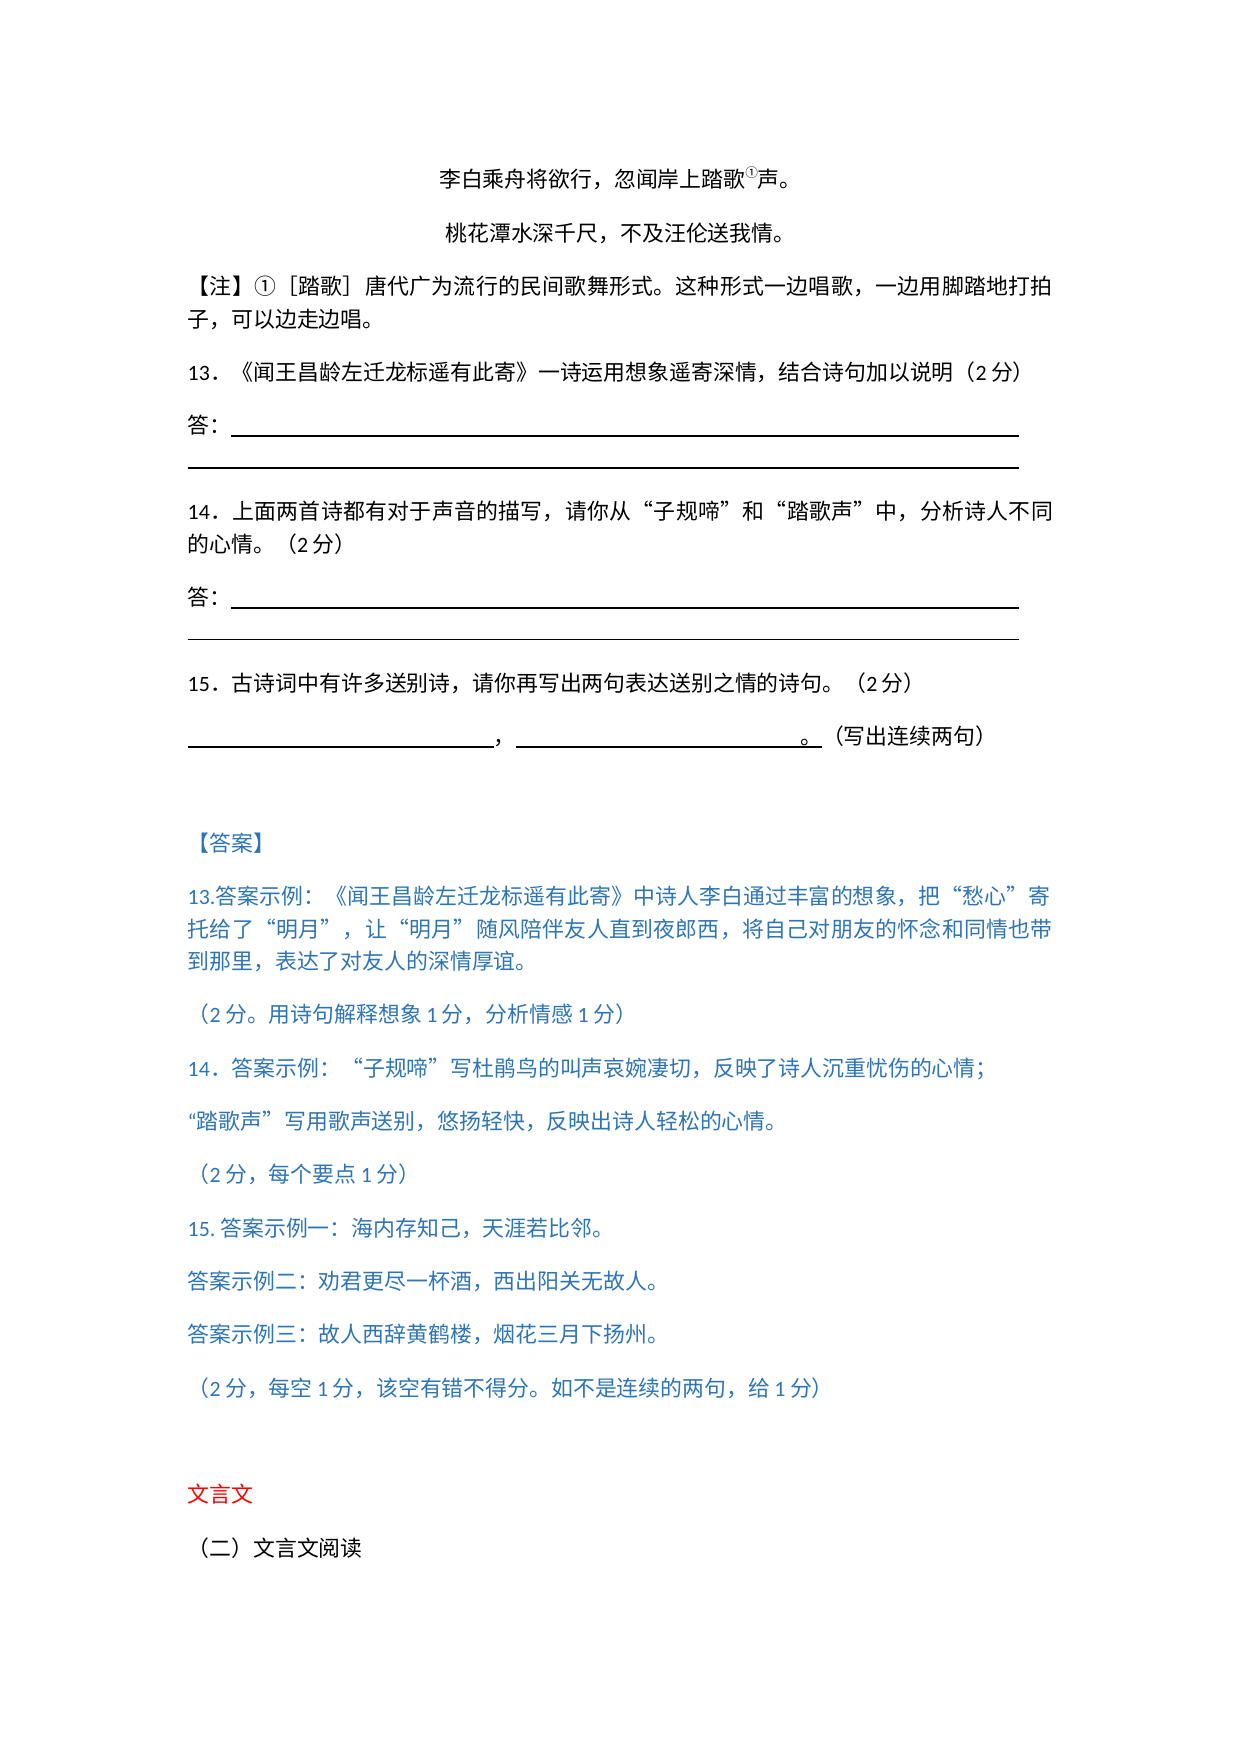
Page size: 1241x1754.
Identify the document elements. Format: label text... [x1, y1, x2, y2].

text 14．上面两首诗都有对于声音的描写，请你从“子规啼”和“踏歌声”中，分析诗人不同的心情。（2分） [187, 494, 1053, 559]
text 李白乘舟将欲行，忽闻岸上踏歌①声。 [187, 162, 1053, 194]
text 答： [187, 408, 1053, 473]
text 答： [187, 579, 1053, 644]
text 桃花潭水深千尺，不及汪伦送我情。 [187, 215, 1053, 248]
text 文言文 [187, 1477, 1053, 1509]
text （二）文言文阅读 [187, 1530, 1053, 1563]
text 【答案】 [187, 825, 1053, 858]
text 13.答案示例：《闻王昌龄左迁龙标遥有此寄》中诗人李白通过丰富的想象，把“愁心”寄托给了“明月”，让“明月”随风陪伴友人直到夜郎西，将自己对朋友的怀念和同情也带到那里，表达了对友人的深情厚谊。 [187, 879, 1053, 976]
text （2分。用诗句解释想象1分，分析情感1分） [187, 997, 1053, 1029]
text ， 。（写出连续两句） [187, 719, 1053, 751]
text 15. 答案示例一：海内存知己，天涯若比邻。 [187, 1210, 1053, 1243]
text 14．答案示例：“子规啼”写杜鹃鸟的叫声哀婉凄切，反映了诗人沉重忧伤的心情； [187, 1050, 1053, 1083]
text 13．《闻王昌龄左迁龙标遥有此寄》一诗运用想象遥寄深情，结合诗句加以说明（2分） [187, 354, 1053, 387]
text 15．古诗词中有许多送别诗，请你再写出两句表达送别之情的诗句。（2分） [187, 665, 1053, 698]
text （2分，每空1分，该空有错不得分。如不是连续的两句，给1分） [187, 1370, 1053, 1403]
text 答案示例三：故人西辞黄鹤楼，烟花三月下扬州。 [187, 1317, 1053, 1349]
text 【注】①［踏歌］唐代广为流行的民间歌舞形式。这种形式一边唱歌，一边用脚踏地打拍子，可以边走边唱。 [187, 269, 1053, 334]
text 答案示例二：劝君更尽一杯酒，西出阳关无故人。 [187, 1264, 1053, 1296]
text （2分，每个要点1分） [187, 1157, 1053, 1189]
text “踏歌声”写用歌声送别，悠扬轻快，反映出诗人轻松的心情。 [187, 1104, 1053, 1136]
